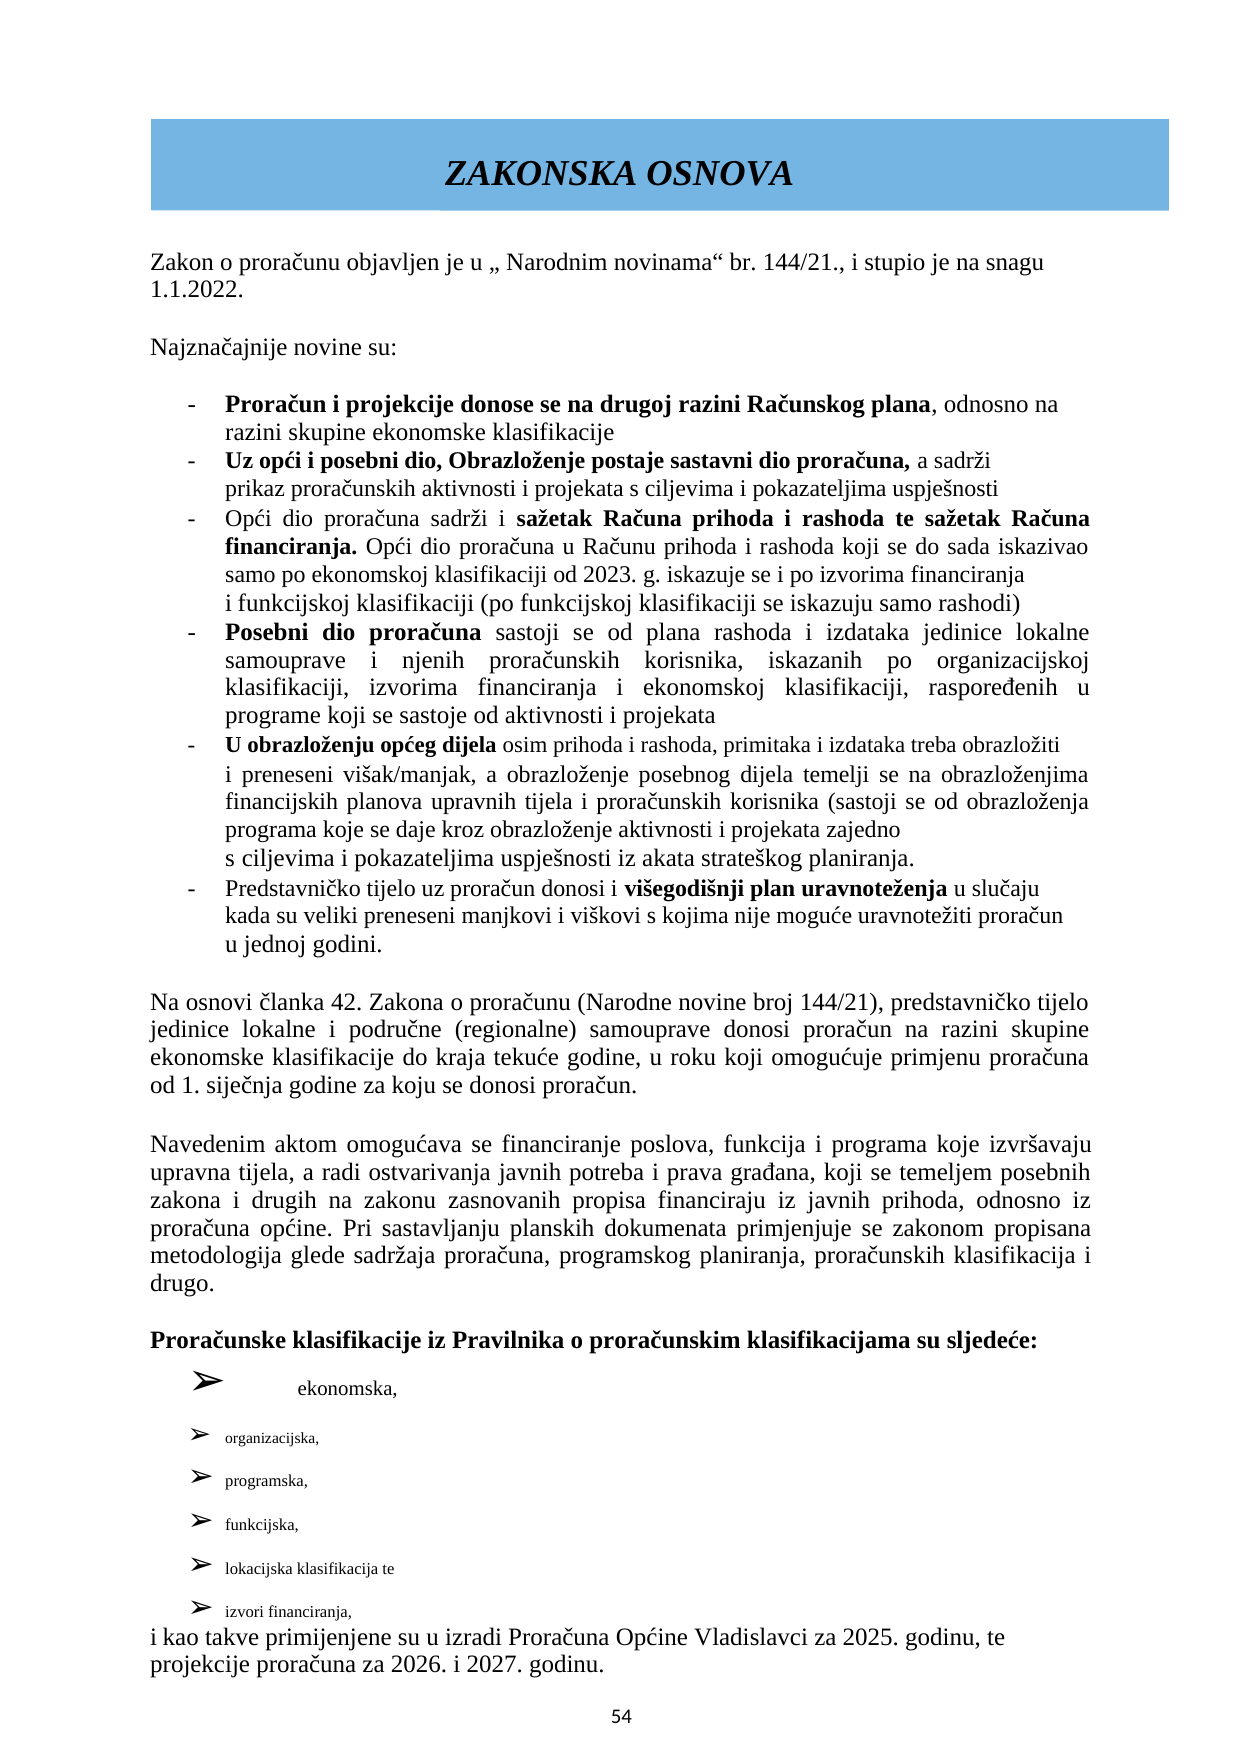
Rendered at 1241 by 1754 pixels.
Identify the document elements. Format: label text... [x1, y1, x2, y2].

text Najznačajnije novine su: [150, 332, 1092, 361]
text Navedenim aktom omogućava se financiranje poslova, funkcija i programa koje izvršavaju upravna tijela, a radi ostvarivanja javnih potreba i prava građana, koji se temeljem posebnih zakona i drugih na zakonu zasnovanih propisa financiraju iz javnih prihoda, odnosno iz proračuna općine. Pri sastavljanju planskih dokumenata primjenjuje se zakonom propisana metodologija glede sadržaja proračuna, programskog planiranja, proračunskih klasifikacija i drugo. [150, 1130, 1092, 1297]
list Predstavničko tijelo uz proračun donosi i višegodišnji plan uravnoteženja u slučaju kada su veliki preneseni manjkovi i viškovi s kojima nije moguće uravnotežiti proračun [187, 874, 1090, 928]
text Zakon o proračunu objavljen je u „ Narodnim novinama“ br. 144/21., i stupio je na snagu 1.1.2022. [150, 248, 1044, 303]
text Proračunske klasifikacije iz Pravilnika o proračunskim klasifikacijama su sljedeće: [150, 1325, 1092, 1354]
list programska, [187, 1461, 1092, 1493]
list Opći dio proračuna sadrži i sažetak Računa prihoda i rashoda te sažetak Računa financiranja. Opći dio proračuna u Računu prihoda i rashoda koji se do sada iskazivao samo po ekonomskoj klasifikaciji od 2023. g. iskazuje se i po izvorima financiranja [187, 504, 1090, 587]
list ekonomska, [187, 1354, 1092, 1406]
list Uz opći i posebni dio, Obrazloženje postaje sastavni dio proračuna, a sadrži prikaz proračunskih aktivnosti i projekata s ciljevima i pokazateljima uspješnosti [187, 447, 1034, 502]
list Posebni dio proračuna sastoji se od plana rashoda i izdataka jedinice lokalne samouprave i njenih proračunskih korisnika, iskazanih po organizacijskoj klasifikaciji, izvorima financiranja i ekonomskoj klasifikaciji, raspoređenih u programe koji se sastoje od aktivnosti i projekata [187, 618, 1090, 729]
text projekcije proračuna za 2026. i 2027. godinu. [150, 1651, 1092, 1678]
list lokacijska klasifikacija te [187, 1549, 1092, 1581]
list ciljevima i pokazateljima uspješnosti iz akata strateškog planiranja. [225, 843, 1092, 872]
list funkcijska, [187, 1505, 1092, 1537]
list preneseni višak/manjak, a obrazloženje posebnog dijela temelji se na obrazloženjima financijskih planova upravnih tijela i proračunskih korisnika (sastoji se od obrazloženja programa koje se daje kroz obrazloženje aktivnosti i projekata zajedno [225, 759, 1090, 842]
list jednoj godini. [225, 929, 1092, 958]
list izvori financiranja, [187, 1592, 1092, 1624]
list kao takve primijenjene su u izradi Proračuna Općine Vladislavci za 2025. godinu, te [150, 1624, 1092, 1651]
list funkcijskoj klasifikaciji (po funkcijskoj klasifikaciji se iskazuju samo rashodi) [225, 588, 1092, 617]
list U obrazloženju općeg dijela osim prihoda i rashoda, primitaka i izdataka treba obrazložiti [187, 731, 1092, 758]
list Proračun i projekcije donose se na drugoj razini Računskog plana, odnosno na razini skupine ekonomske klasifikacije [187, 391, 1059, 446]
text Na osnovi članka 42. Zakona o proračunu (Narodne novine broj 144/21), predstavničko tijelo jedinice lokalne i područne (regionalne) samouprave donosi proračun na razini skupine ekonomske klasifikacije do kraja tekuće godine, u roku koji omogućuje primjenu proračuna od 1. siječnja godine za koju se donosi proračun. [150, 988, 1090, 1098]
list organizacijska, [187, 1420, 1092, 1449]
text ZAKONSKA OSNOVA [150, 151, 1092, 193]
